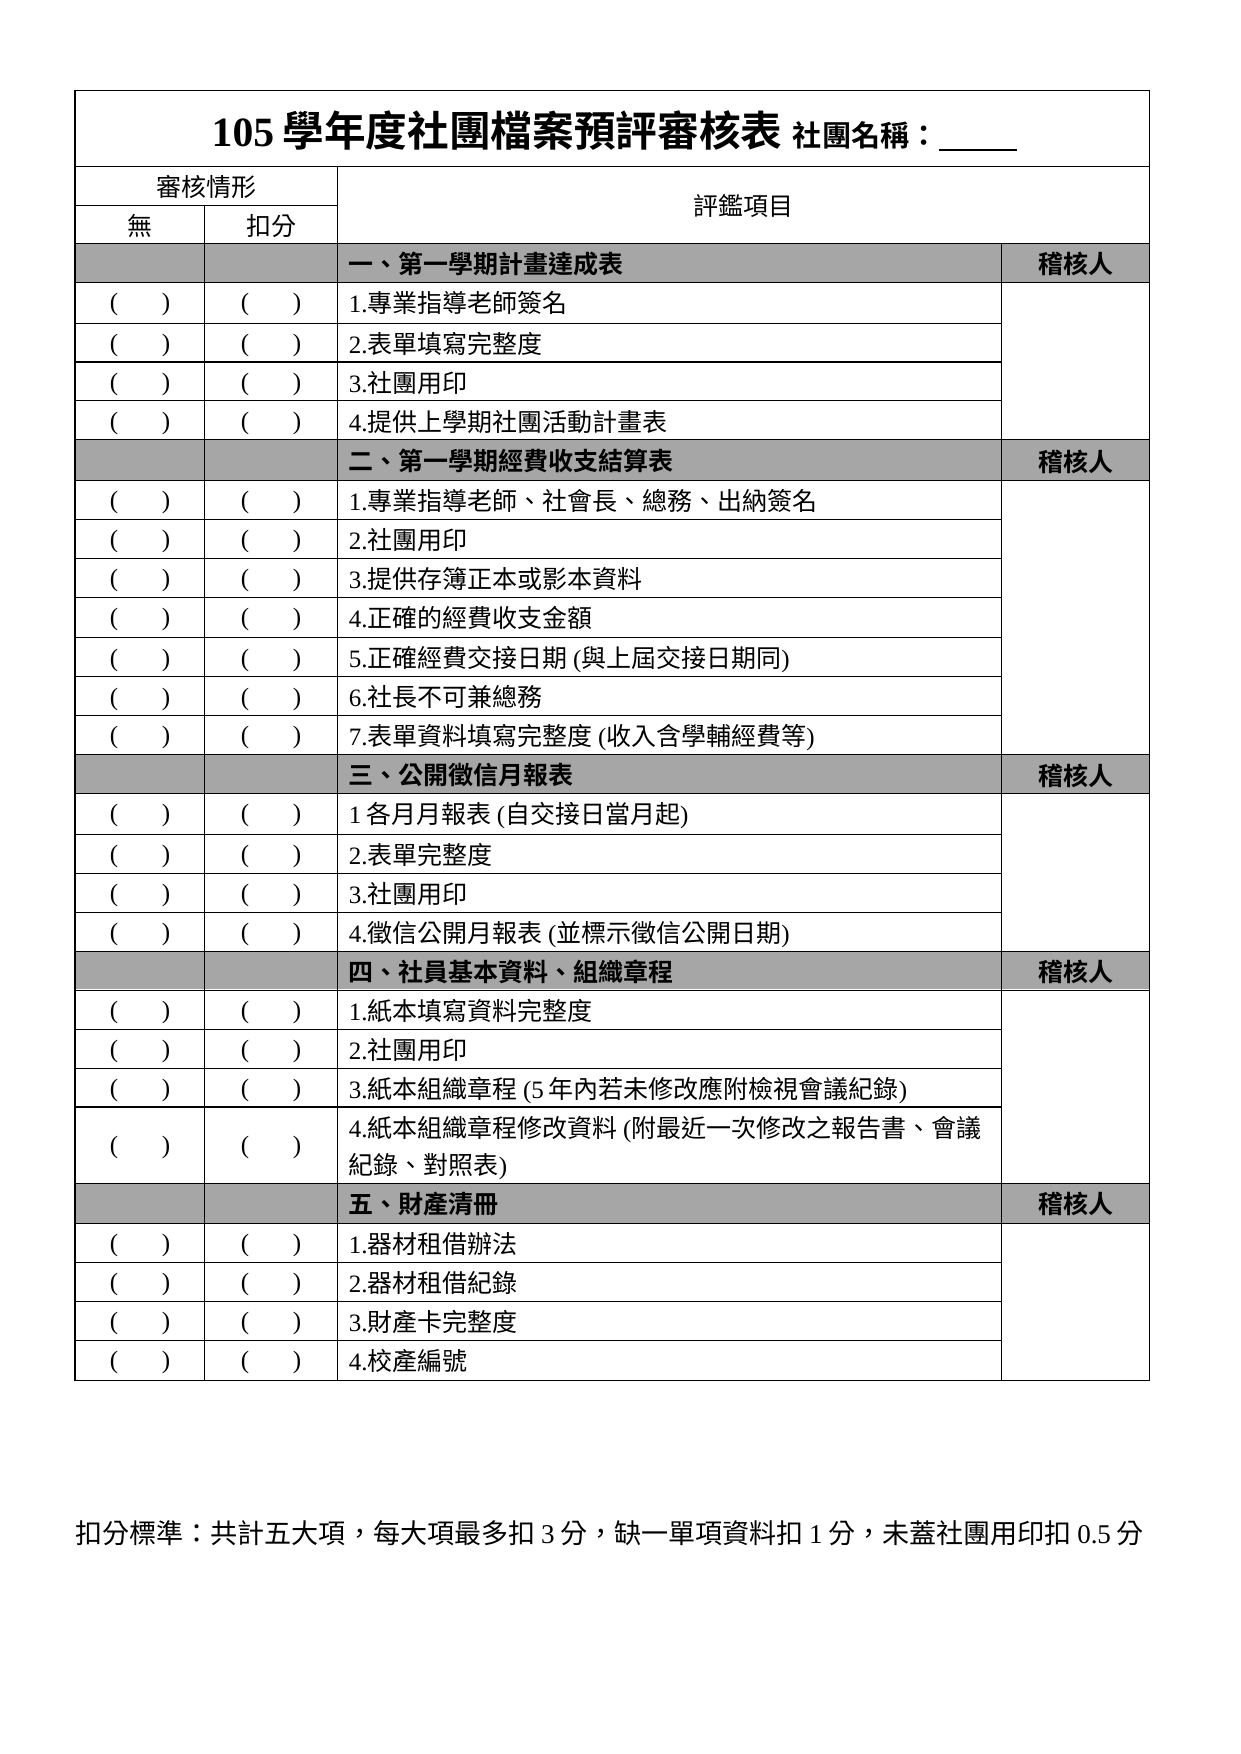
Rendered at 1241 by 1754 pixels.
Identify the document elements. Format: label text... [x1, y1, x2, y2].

table_cell ( ) [205, 481, 337, 519]
table_cell [205, 1184, 337, 1223]
table_cell 稽核人 [1002, 755, 1149, 793]
table_cell ( ) [76, 794, 204, 834]
table_cell ( ) [205, 991, 337, 1028]
table_cell ( ) [205, 520, 337, 558]
table_cell 稽核人 [1002, 1184, 1149, 1223]
table_header 105學年度社團檔案預評審核表 社團名稱： [76, 91, 1149, 166]
table_cell 4.校產編號 [338, 1341, 1001, 1380]
table_cell [76, 244, 204, 282]
table_cell 3.社團用印 [338, 874, 1001, 912]
table_cell 二、第一學期經費收支結算表 [338, 440, 1001, 480]
table_cell [205, 952, 337, 989]
table_cell ( ) [205, 1030, 337, 1067]
table_cell ( ) [76, 324, 204, 361]
table_cell ( ) [205, 874, 337, 912]
table_cell ( ) [76, 363, 204, 400]
table_cell 稽核人 [1002, 952, 1149, 989]
table_cell ( ) [76, 1030, 204, 1067]
table_cell ( ) [205, 401, 337, 439]
table_cell [76, 755, 204, 793]
table_cell ( ) [76, 1302, 204, 1340]
table_cell 3.紙本組織章程 (5年內若未修改應附檢視會議紀錄) [338, 1069, 1001, 1106]
table_cell 稽核人 [1002, 440, 1149, 480]
table_cell ( ) [76, 638, 204, 676]
table_cell [1002, 1224, 1149, 1380]
table_cell 4.提供上學期社團活動計畫表 [338, 401, 1001, 439]
table_cell ( ) [76, 677, 204, 715]
table_cell [1002, 991, 1149, 1182]
table_cell ( ) [205, 1108, 337, 1182]
table_cell ( ) [205, 794, 337, 834]
table_cell ( ) [76, 1341, 204, 1380]
table_cell 1.紙本填寫資料完整度 [338, 991, 1001, 1028]
table_cell [76, 952, 204, 989]
table_cell 1.器材租借辦法 [338, 1224, 1001, 1262]
table_cell ( ) [76, 874, 204, 912]
table_cell ( ) [205, 716, 337, 754]
table_cell ( ) [76, 401, 204, 439]
table_cell 3.社團用印 [338, 363, 1001, 400]
table_cell ( ) [76, 1224, 204, 1262]
table_cell ( ) [76, 1108, 204, 1182]
table_cell ( ) [76, 1263, 204, 1301]
table_cell 1.專業指導老師、社會長、總務、出納簽名 [338, 481, 1001, 519]
table_cell ( ) [205, 1341, 337, 1380]
table_cell ( ) [76, 991, 204, 1028]
table_cell ( ) [205, 1302, 337, 1340]
table_cell ( ) [205, 677, 337, 715]
table_cell ( ) [205, 835, 337, 873]
table_cell 2.表單完整度 [338, 835, 1001, 873]
table_cell 4.正確的經費收支金額 [338, 598, 1001, 637]
table_cell 2.社團用印 [338, 1030, 1001, 1067]
table_cell [1002, 283, 1149, 439]
table_cell ( ) [76, 1069, 204, 1106]
table_cell 一、第一學期計畫達成表 [338, 244, 1001, 282]
table_cell ( ) [76, 481, 204, 519]
table_cell ( ) [205, 559, 337, 597]
table_cell ( ) [76, 913, 204, 951]
table_cell 4.紙本組織章程修改資料 (附最近一次修改之報告書、會議紀錄、對照表) [338, 1108, 1001, 1182]
table_cell [1002, 481, 1149, 754]
table_cell ( ) [205, 598, 337, 637]
table_cell 4.徵信公開月報表 (並標示徵信公開日期) [338, 913, 1001, 951]
table_cell ( ) [76, 835, 204, 873]
table_cell 扣分 [205, 206, 337, 243]
table_cell ( ) [76, 559, 204, 597]
table_cell ( ) [205, 363, 337, 400]
table_cell 1各月月報表 (自交接日當月起) [338, 794, 1001, 834]
table_cell ( ) [76, 598, 204, 637]
table_cell [205, 244, 337, 282]
table_cell [76, 440, 204, 480]
table_cell ( ) [205, 1069, 337, 1106]
table_cell 2.器材租借紀錄 [338, 1263, 1001, 1301]
table_cell [205, 755, 337, 793]
table_cell ( ) [205, 1224, 337, 1262]
table_cell 7.表單資料填寫完整度 (收入含學輔經費等) [338, 716, 1001, 754]
table_cell ( ) [205, 638, 337, 676]
table_cell 五、財產清冊 [338, 1184, 1001, 1223]
table_cell ( ) [205, 283, 337, 322]
table_cell 評鑑項目 [338, 167, 1149, 243]
table_cell [205, 440, 337, 480]
table_cell ( ) [205, 913, 337, 951]
table_cell 2.社團用印 [338, 520, 1001, 558]
table_cell 3.提供存簿正本或影本資料 [338, 559, 1001, 597]
table_cell 無 [76, 206, 204, 243]
table_cell ( ) [76, 520, 204, 558]
table_cell [76, 1184, 204, 1223]
table_cell 三、公開徵信月報表 [338, 755, 1001, 793]
table_cell ( ) [76, 283, 204, 322]
table_cell ( ) [205, 324, 337, 361]
table_cell 審核情形 [76, 167, 337, 204]
table_cell [1002, 794, 1149, 951]
table_cell 四、社員基本資料、組織章程 [338, 952, 1001, 989]
table_cell 稽核人 [1002, 244, 1149, 282]
text 扣分標準：共計五大項，每大項最多扣3分，缺一單項資料扣1分，未蓋社團用印扣0.5分 [75, 1494, 1215, 1569]
table_cell ( ) [205, 1263, 337, 1301]
table_cell 1.專業指導老師簽名 [338, 283, 1001, 322]
table_cell ( ) [76, 716, 204, 754]
table_cell 6.社長不可兼總務 [338, 677, 1001, 715]
table_cell 2.表單填寫完整度 [338, 324, 1001, 361]
table_cell 3.財產卡完整度 [338, 1302, 1001, 1340]
table_cell 5.正確經費交接日期 (與上屆交接日期同) [338, 638, 1001, 676]
